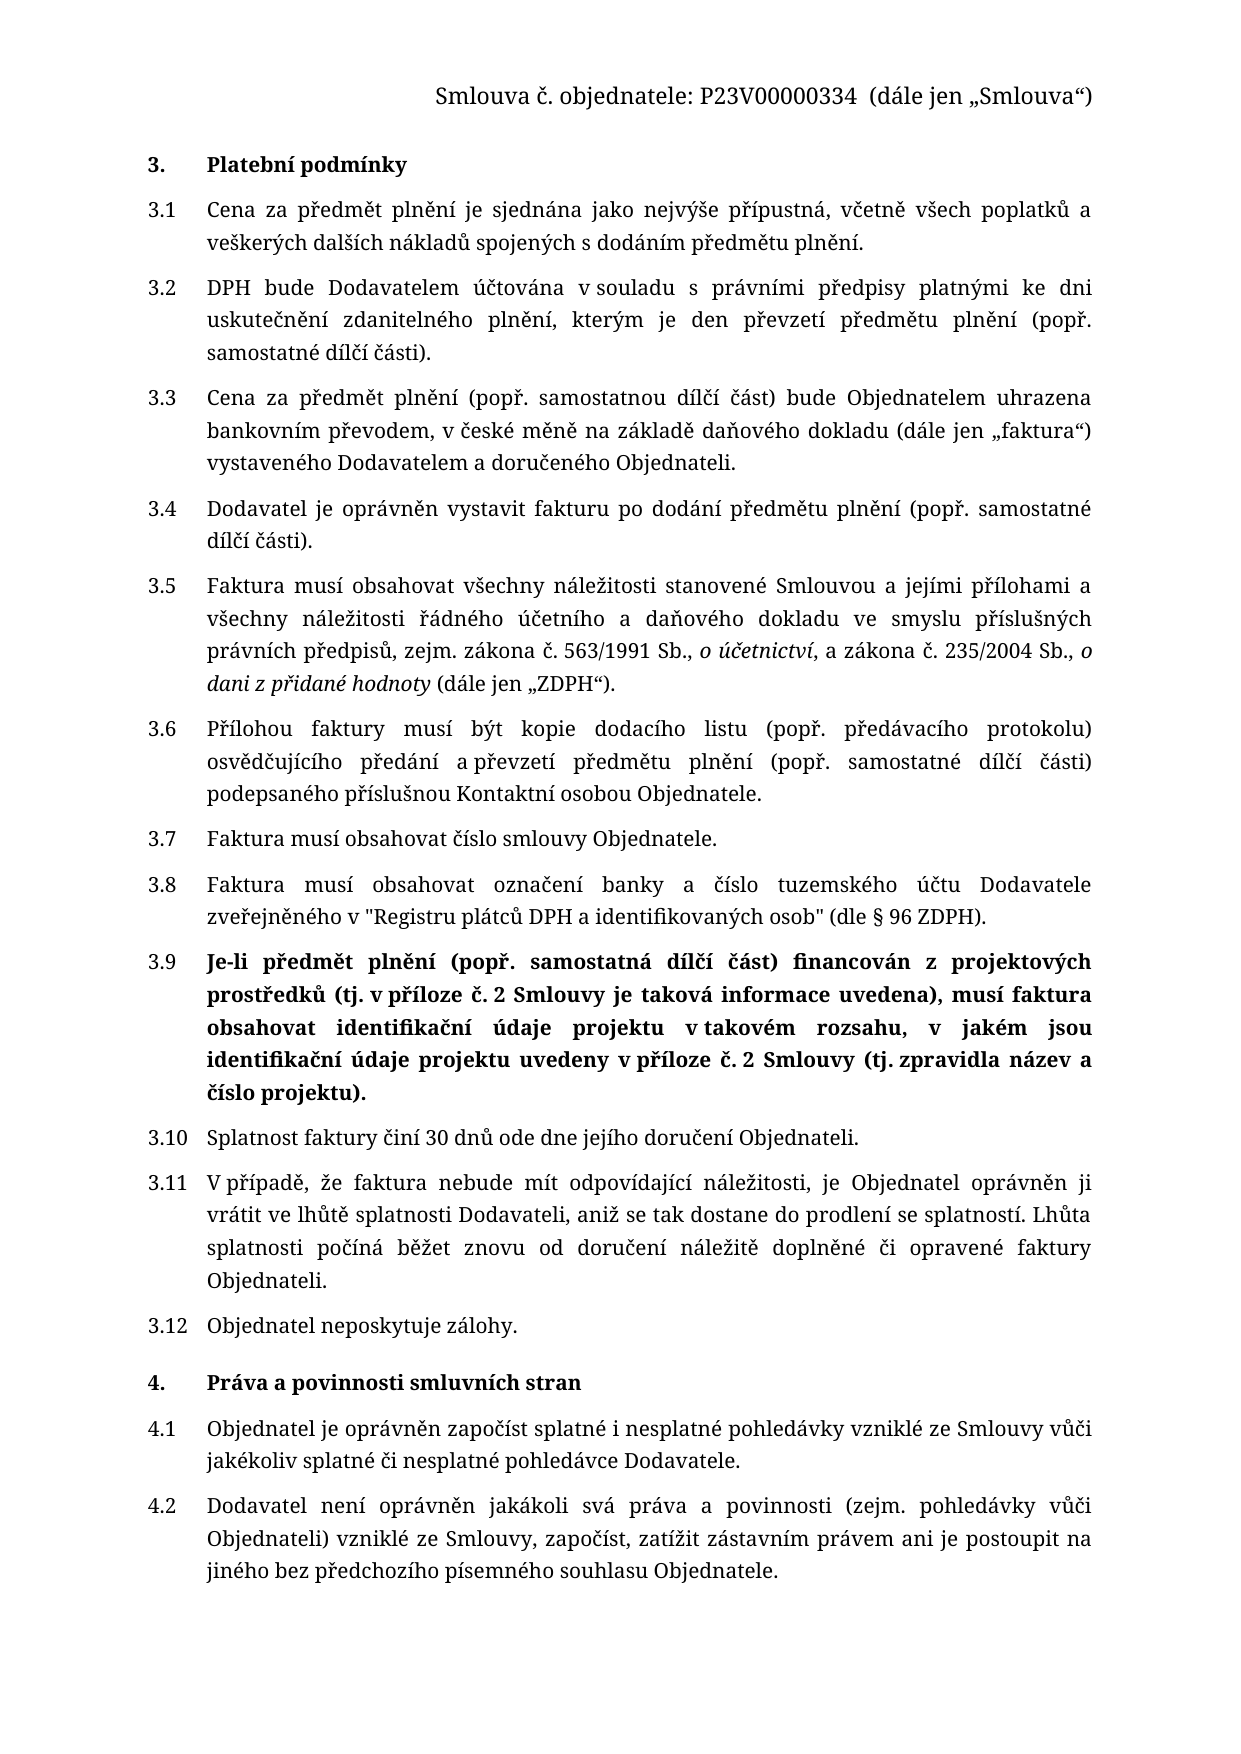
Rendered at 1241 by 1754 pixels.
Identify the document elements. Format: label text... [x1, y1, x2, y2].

list Dodavatel je oprávněn vystavit fakturu po dodání předmětu plnění (popř. samostatné dílčí části). [148, 494, 1093, 555]
list DPH bude Dodavatelem účtována v souladu s právními předpisy platnými ke dni uskutečnění zdanitelného plnění, kterým je den převzetí předmětu plnění (popř. samostatné dílčí části). [148, 273, 1093, 367]
list V případě, že faktura nebude mít odpovídající náležitosti, je Objednatel oprávněn ji vrátit ve lhůtě splatnosti Dodavateli, aniž se tak dostane do prodlení se splatností. Lhůta splatnosti počíná běžet znovu od doručení náležitě doplněné či opravené faktury Objednateli. [148, 1168, 1093, 1294]
list Dodavatel není oprávněn jakákoli svá práva a povinnosti (zejm. pohledávky vůči Objednateli) vzniklé ze Smlouvy, započíst, zatížit zástavním právem ani je postoupit na jiného bez předchozího písemného souhlasu Objednatele. [148, 1491, 1093, 1585]
list Objednatel neposkytuje zálohy. [148, 1311, 1093, 1339]
list Je-li předmět plnění (popř. samostatná dílčí část) financován z projektových prostředků (tj. v příloze č. 2 Smlouvy je taková informace uvedena), musí faktura obsahovat identifikační údaje projektu v takovém rozsahu, v jakém jsou identifikační údaje projektu uvedeny v příloze č. 2 Smlouvy (tj. zpravidla název a číslo projektu). [148, 947, 1093, 1106]
list Faktura musí obsahovat označení banky a číslo tuzemského účtu Dodavatele zveřejněného v "Registru plátců DPH a identifikovaných osob" (dle § 96 ZDPH). [148, 870, 1093, 931]
list Přílohou faktury musí být kopie dodacího listu (popř. předávacího protokolu) osvědčujícího předání a převzetí předmětu plnění (popř. samostatné dílčí části) podepsaného příslušnou Kontaktní osobou Objednatele. [148, 714, 1093, 808]
list Faktura musí obsahovat číslo smlouvy Objednatele. [148, 824, 1093, 853]
list Platební podmínky [148, 150, 1093, 179]
list Objednatel je oprávněn započíst splatné i nesplatné pohledávky vzniklé ze Smlouvy vůči jakékoliv splatné či nesplatné pohledávce Dodavatele. [148, 1414, 1093, 1475]
list Splatnost faktury činí 30 dnů ode dne jejího doručení Objednateli. [148, 1123, 1093, 1151]
list Cena za předmět plnění je sjednána jako nejvýše přípustná, včetně všech poplatků a veškerých dalších nákladů spojených s dodáním předmětu plnění. [148, 195, 1093, 256]
list Faktura musí obsahovat všechny náležitosti stanovené Smlouvou a jejími přílohami a všechny náležitosti řádného účetního a daňového dokladu ve smyslu příslušných právních předpisů, zejm. zákona č. 563/1991 Sb., o účetnictví, a zákona č. 235/2004 Sb., o dani z přidané hodnoty (dále jen „ZDPH“). [148, 571, 1093, 698]
list Cena za předmět plnění (popř. samostatnou dílčí část) bude Objednatelem uhrazena bankovním převodem, v české měně na základě daňového dokladu (dále jen „faktura“) vystaveného Dodavatelem a doručeného Objednateli. [148, 383, 1093, 477]
list Práva a povinnosti smluvních stran [148, 1368, 1093, 1397]
